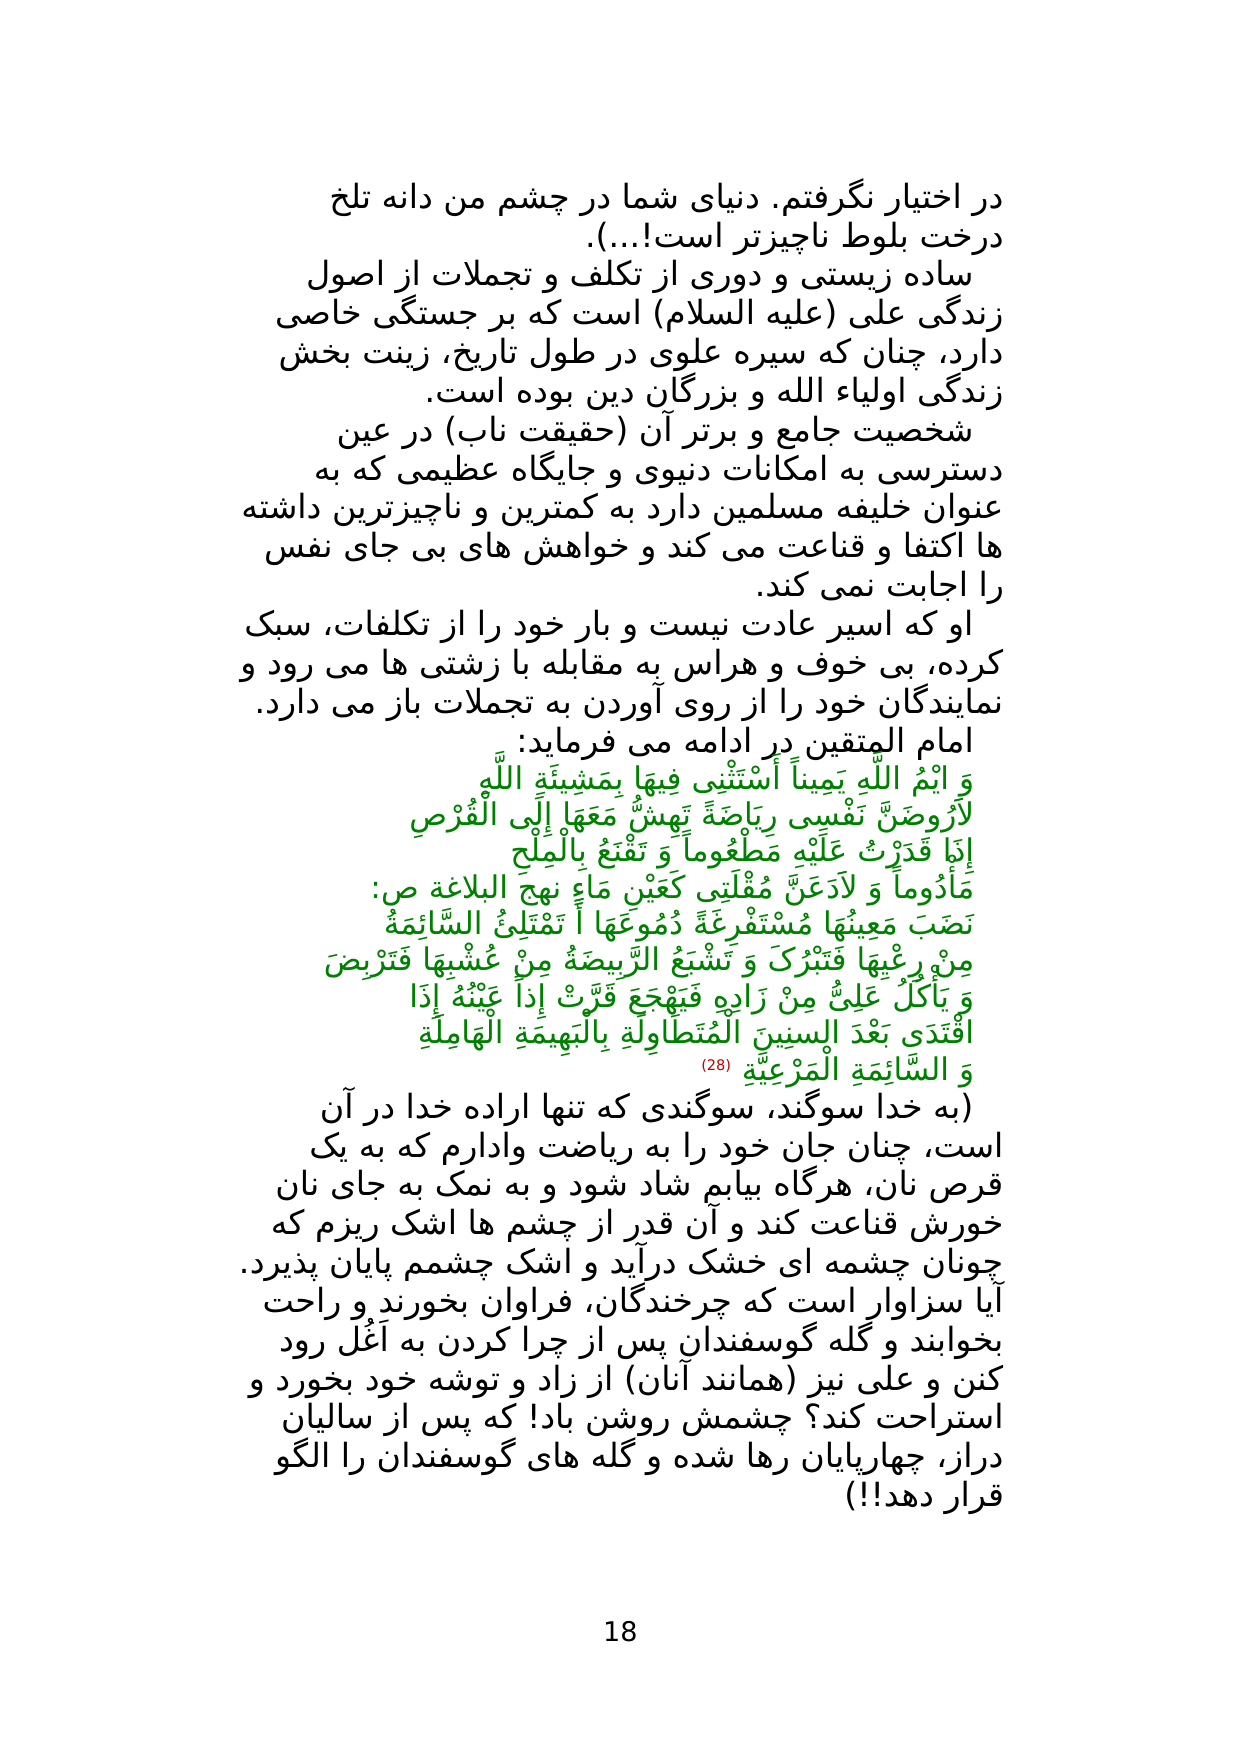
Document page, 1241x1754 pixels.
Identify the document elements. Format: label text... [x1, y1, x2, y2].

text وَ ایْمُ اللَّهِ یَمِیناً أَسْتَثْنِی فِیهَا بِمَشِیئَةِ اللَّهِ [236, 760, 1004, 796]
text اقْتَدَی بَعْدَ السنِینَ الْمُتَطَاوِلَةِ بِالْبَهِیمَةِ الْهَامِلَةِ [236, 1014, 1004, 1051]
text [236, 177, 1004, 255]
text وَ یَأْکُلُ عَلِیُّ مِنْ زَادِهِ فَیَهْجَعَ قَرَّتْ إِذاً عَیْنُهُ إِذَا [236, 978, 1004, 1014]
text ساده زیستی و دوری از تکلف و تجملات از اصول زندگی علی (علیه السلام) است که بر جستگی خاصی دارد، چنان که سیره علوی در طول تاریخ، زینت بخش زندگی اولیاء الله و بزرگان دین بوده است. [236, 255, 1004, 410]
text وَ السَّائِمَةِ الْمَرْعِیَّةِ (28) [236, 1051, 1004, 1087]
text إِذَا قَدَرْتُ عَلَیْهِ مَطْعُوماً وَ تَقْنَعُ بِالْمِلْحِ [236, 833, 1004, 869]
text لاََرُوضَنَّ نَفْسِی رِیَاضَةً تَهِشُّ مَعَهَا إِلَی الْقُرْصِ [236, 796, 1004, 833]
text او که اسیر عادت نیست و بار خود را از تکلفات، سبک کرده، بی خوف و هراس به مقابله با زشتی ها می رود و نمایندگان خود را از روی آوردن به تجملات باز می دارد. [236, 604, 1004, 721]
text (به خدا سوگند، سوگندی که تنها اراده خدا در آن است، چنان جان خود را به ریاضت وادارم که به یک قرص نان، هرگاه بیابم شاد شود و به نمک به جای نان خورش قناعت کند و آن قدر از چشم ها اشک ریزم که چونان چشمه ای خشک درآید و اشک چشمم پایان پذیرد. آیا سزاوار است که چرخندگان، فراوان بخورند و راحت بخوابند و گله گوسفندان پس از چرا کردن به اَغُل رود کنن و علی نیز (همانند آنان) از زاد و توشه خود بخورد و استراحت کند؟ چشمش روشن باد! که پس از سالیان دراز، چهارپایان رها شده و گله های گوسفندان را الگو قرار دهد!!) [236, 1087, 1004, 1514]
text مَأْدُوماً وَ لاََدَعَنَّ مُقْلَتِی کَعَیْنِ مَاءٍ نهج البلاغة ص: [236, 869, 1004, 905]
text مِنْ رِعْیِهَا فَتَبْرُکَ وَ تَشْبَعُ الرَّبِیضَةُ مِنْ عُشْبِهَا فَتَرْبِضَ [236, 942, 1004, 978]
text شخصیت جامع و برتر آن (حقیقت ناب) در عین دسترسی به امکانات دنیوی و جایگاه عظیمی که به عنوان خلیفه مسلمین دارد به کمترین و ناچیزترین داشته ها اکتفا و قناعت می کند و خواهش های بی جای نفس را اجابت نمی کند. [236, 410, 1004, 604]
text امام المتقین در ادامه می فرماید: [236, 721, 1004, 760]
text نَضَبَ مَعِینُهَا مُسْتَفْرِغَةً دُمُوعَهَا أَ تَمْتَلِئُ السَّائِمَةُ [236, 905, 1004, 942]
